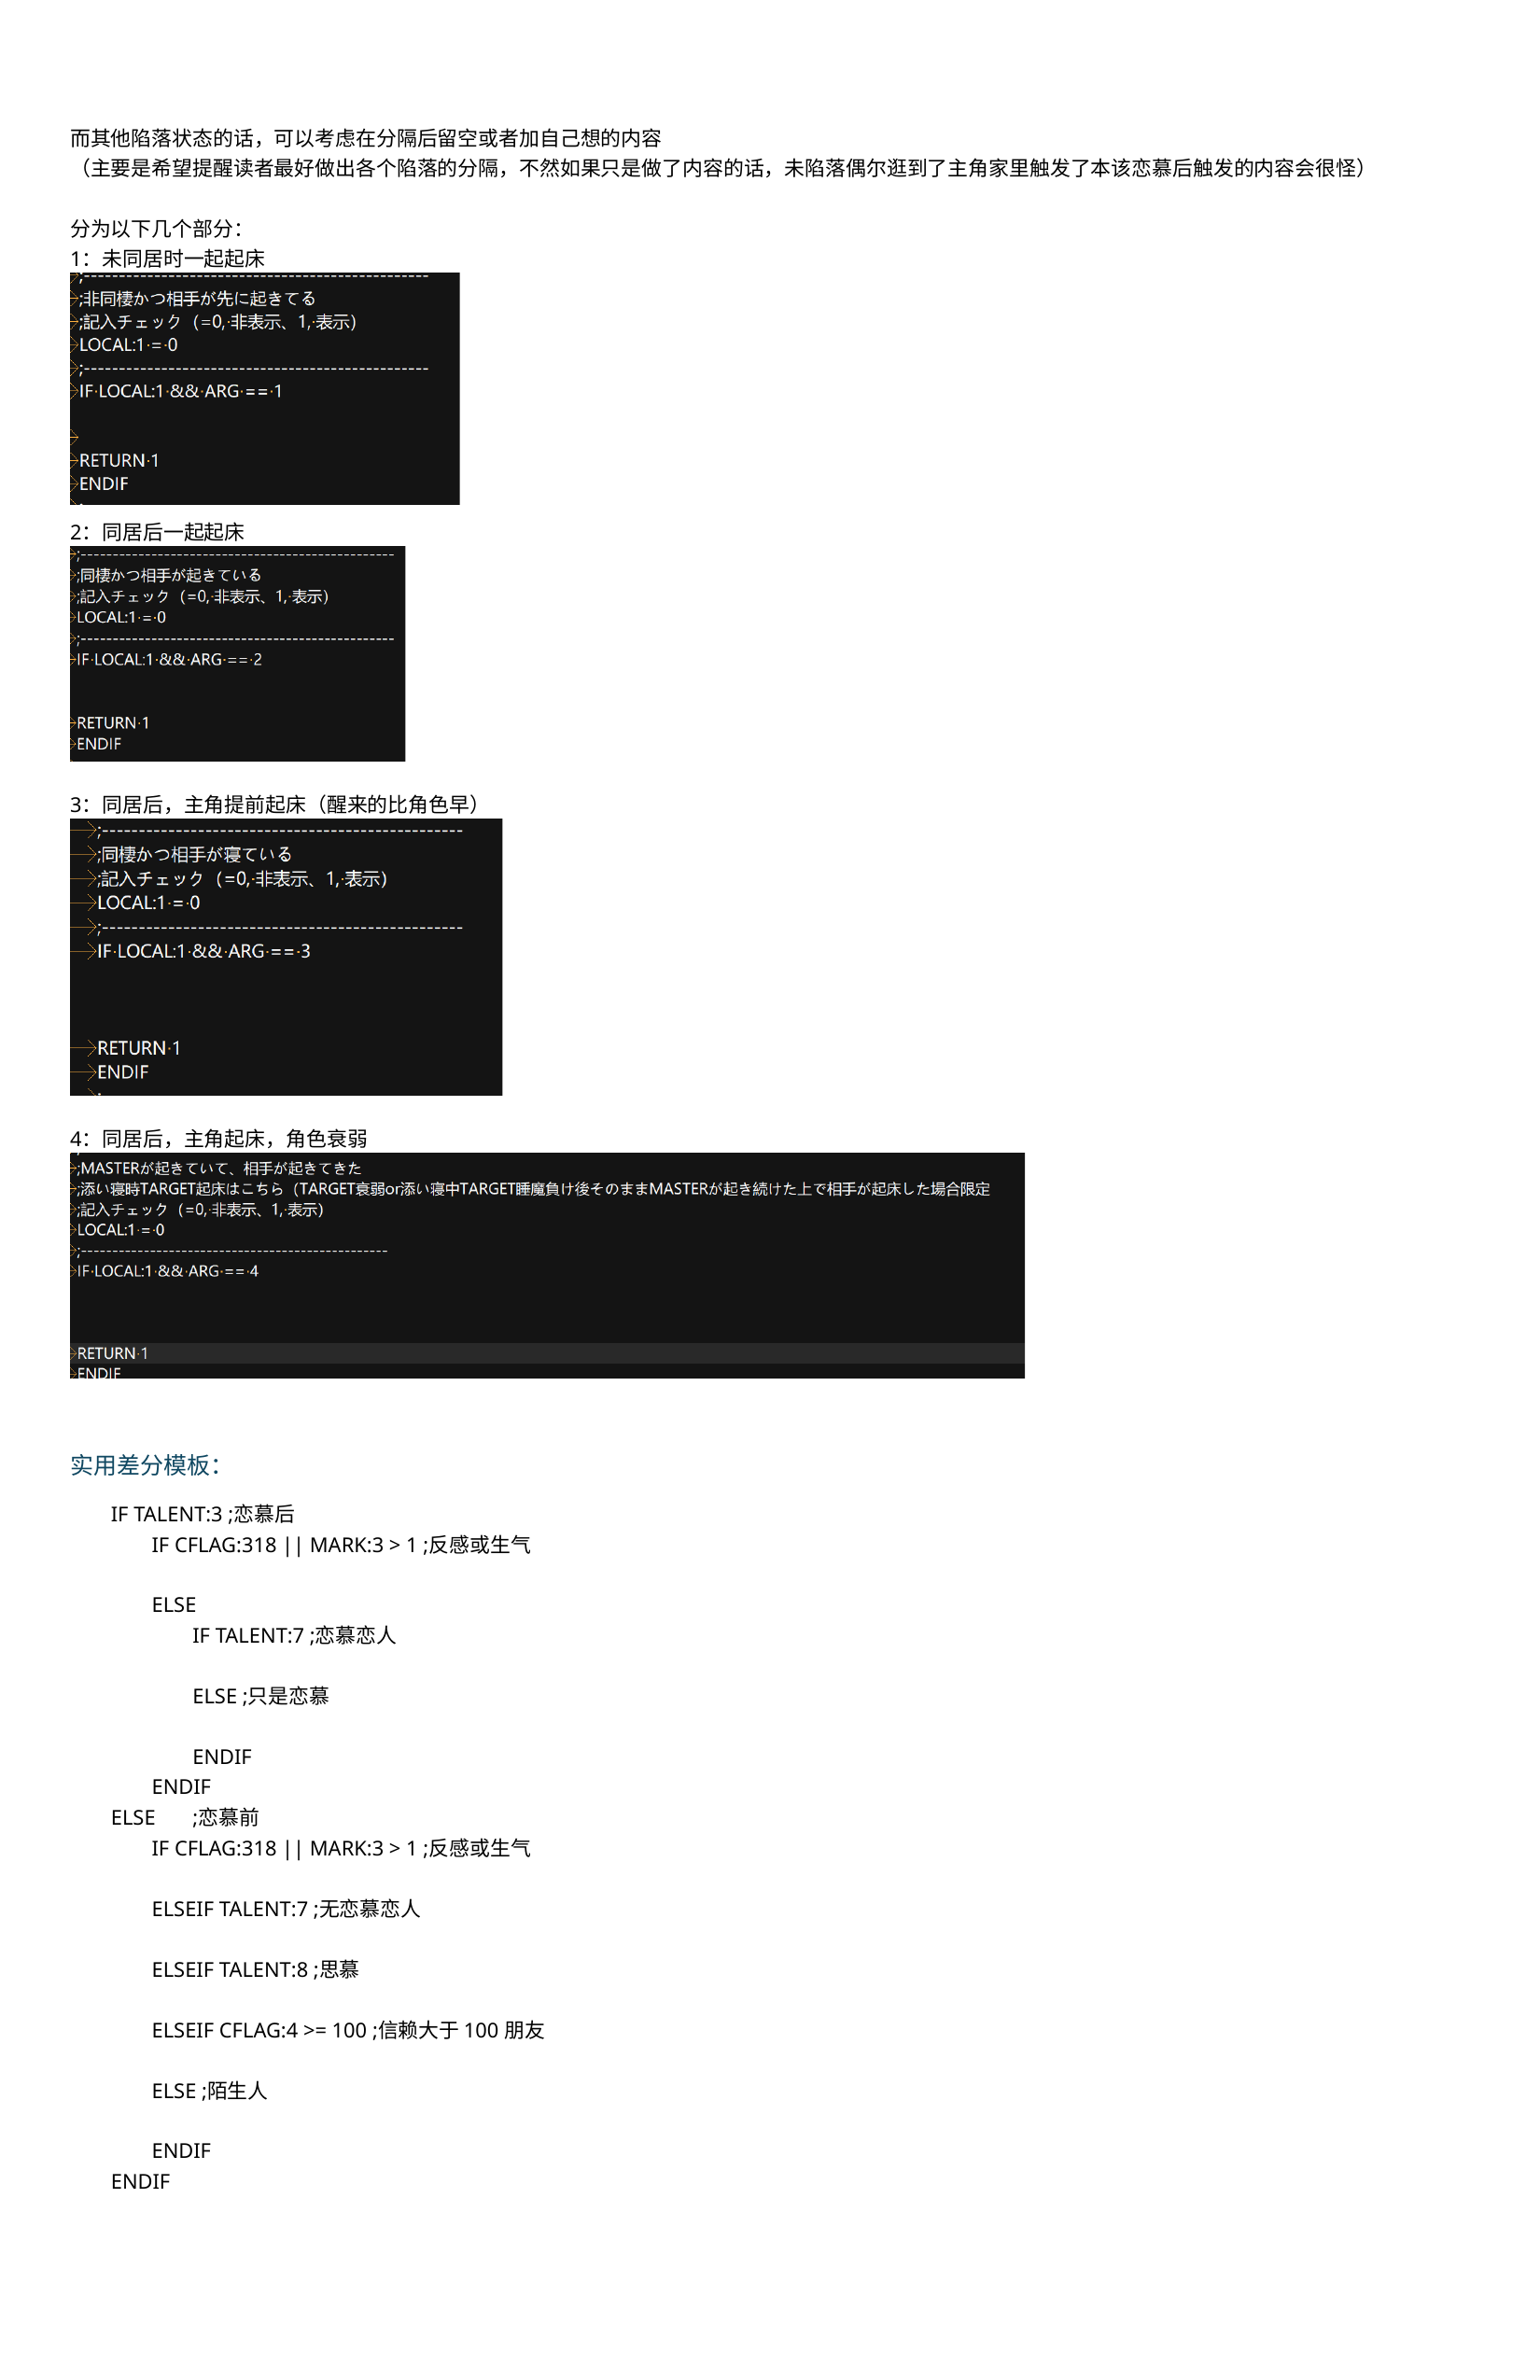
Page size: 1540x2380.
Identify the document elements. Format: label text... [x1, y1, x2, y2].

text IF TALENT:3 ;恋慕后 [70, 1498, 1470, 1529]
picture [70, 546, 406, 762]
text IF CFLAG:318 || MARK:3 > 1 ;反感或生气 [70, 1832, 1470, 1862]
text 3：同居后，主角提前起床（醒来的比角色早） [70, 789, 1470, 819]
text ELSEIF TALENT:7 ;无恋慕恋人 [70, 1893, 1470, 1923]
text ELSE ;只是恋慕 [70, 1680, 1470, 1711]
text 分为以下几个部分： [70, 213, 1470, 243]
text ELSEIF TALENT:8 ;思慕 [70, 1953, 1470, 1983]
text ELSEIF CFLAG:4 >= 100 ;信赖大于100 朋友 [70, 2014, 1470, 2044]
text ENDIF [70, 2165, 1470, 2196]
picture [70, 819, 503, 1096]
picture [70, 273, 460, 505]
text ELSE ;恋慕前 [70, 1801, 1470, 1832]
text 4：同居后，主角起床，角色衰弱 [70, 1123, 1470, 1153]
subtitle 实用差分模板： [70, 1434, 1470, 1494]
text 而其他陷落状态的话，可以考虑在分隔后留空或者加自己想的内容 [70, 121, 1470, 152]
text ENDIF [70, 2135, 1470, 2165]
text ENDIF [70, 1771, 1470, 1801]
text 2：同居后一起起床 [70, 516, 1470, 546]
picture [70, 1153, 1026, 1379]
text 1：未同居时一起起床 [70, 243, 1470, 273]
text （主要是希望提醒读者最好做出各个陷落的分隔，不然如果只是做了内容的话，未陷落偶尔逛到了主角家里触发了本该恋慕后触发的内容会很怪） [70, 152, 1470, 182]
text ELSE [70, 1589, 1470, 1619]
text IF TALENT:7 ;恋慕恋人 [70, 1619, 1470, 1650]
text ENDIF [70, 1741, 1470, 1771]
text ELSE ;陌生人 [111, 2075, 1470, 2105]
text IF CFLAG:318 || MARK:3 > 1 ;反感或生气 [70, 1529, 1470, 1559]
